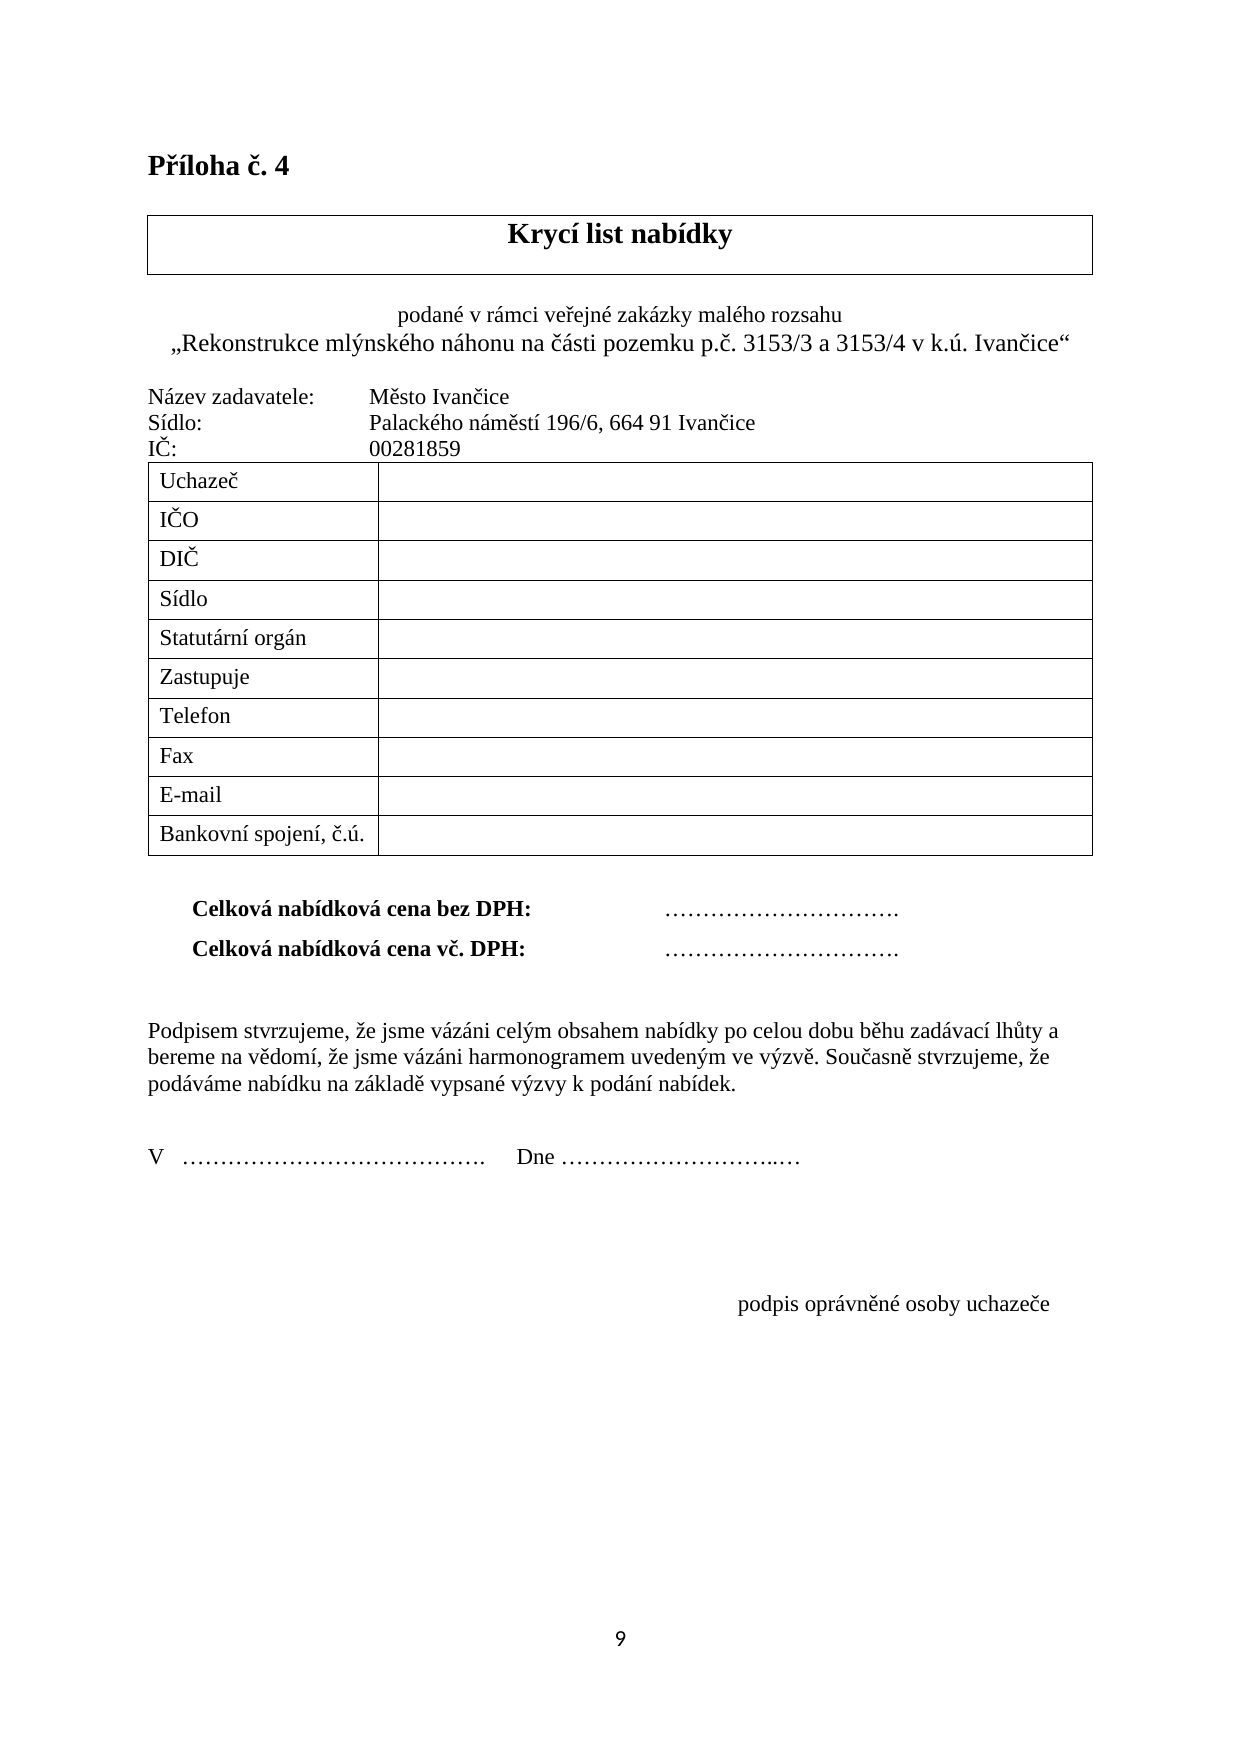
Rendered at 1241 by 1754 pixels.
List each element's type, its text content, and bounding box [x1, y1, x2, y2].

table_cell Statutární orgán [149, 620, 378, 658]
text Podpisem stvrzujeme, že jsme vázáni celým obsahem nabídky po celou dobu běhu zadávací lhůty a bereme na vědomí, že jsme vázáni harmonogramem uvedeným ve výzvě. Současně stvrzujeme, že podáváme nabídku na základě vypsané výzvy k podání nabídek. [148, 1017, 1093, 1096]
table_cell [379, 502, 1092, 540]
table_cell E-mail [149, 777, 378, 815]
table_cell Zastupuje [149, 659, 378, 697]
table_cell [379, 541, 1092, 580]
table_cell [379, 620, 1092, 658]
table_header [379, 463, 1092, 501]
table_cell [379, 581, 1092, 619]
table_cell [379, 699, 1092, 737]
table_header Uchazeč [149, 463, 378, 501]
text V …………………………………. Dne ………………………..… [148, 1117, 1093, 1222]
table_cell [379, 816, 1092, 854]
table_cell [379, 777, 1092, 815]
table_cell IČO [149, 502, 378, 540]
table_cell DIČ [149, 541, 378, 580]
table_header Krycí list nabídky [148, 216, 1092, 274]
text podané v rámci veřejné zakázky malého rozsahu [148, 275, 1093, 328]
text podpis oprávněné osoby uchazeče [738, 1290, 1093, 1317]
text Příloha č. 4 [148, 148, 1093, 181]
table_cell Telefon [149, 699, 378, 737]
table_cell Fax [149, 738, 378, 776]
table_cell [379, 659, 1092, 697]
table_cell Bankovní spojení, č.ú. [149, 816, 378, 854]
text Název zadavatele: Město Ivančice Sídlo: Palackého náměstí 196/6, 664 91 Ivančice IČ: 00281859 [148, 356, 1093, 462]
table_cell [379, 738, 1092, 776]
text Celková nabídková cena bez DPH: …………………………. Celková nabídková cena vč. DPH: …………………………. [192, 895, 1093, 1003]
table_cell Sídlo [149, 581, 378, 619]
